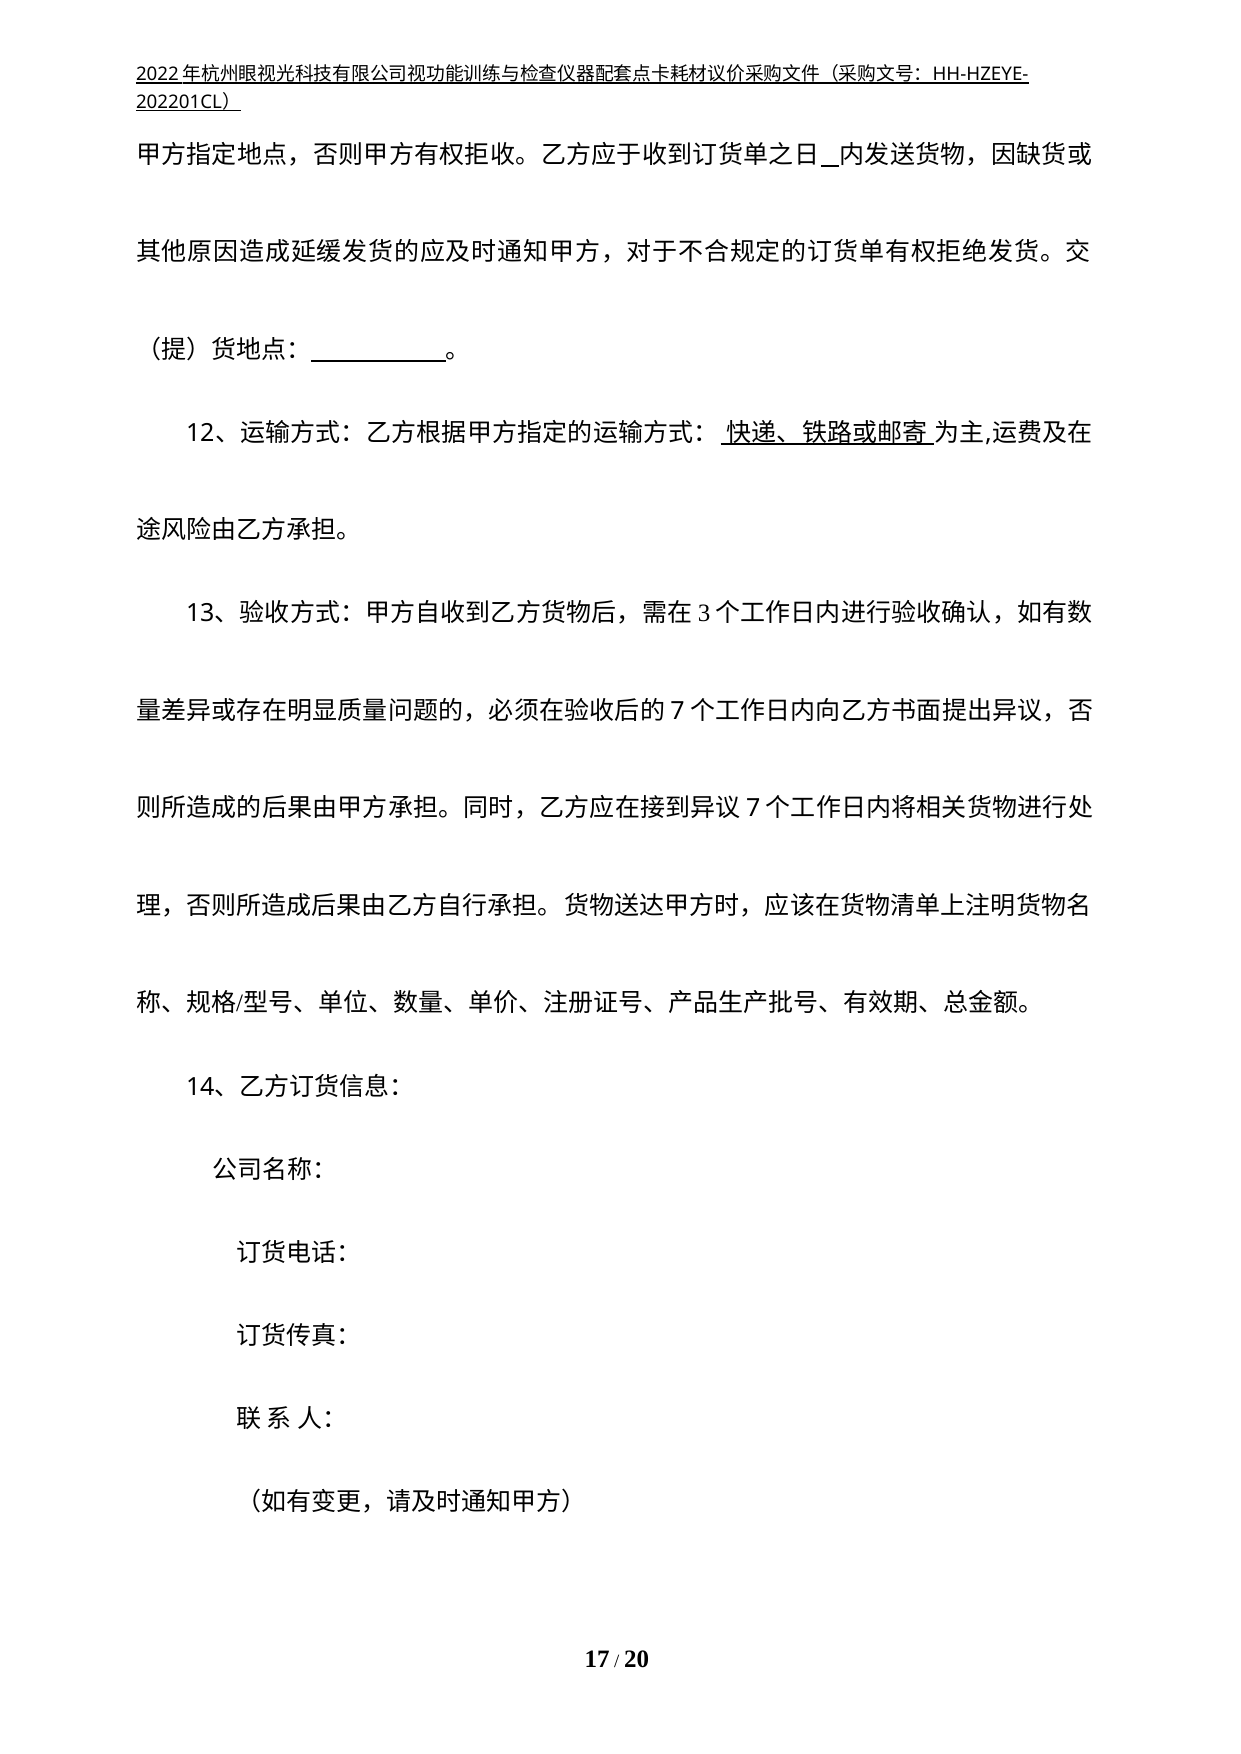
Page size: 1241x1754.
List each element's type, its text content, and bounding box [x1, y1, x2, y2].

text 联 系 人： [186, 1384, 1093, 1449]
text 订货电话： [186, 1218, 1093, 1283]
text 14、乙方订货信息： [136, 1052, 1093, 1117]
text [136, 120, 1093, 380]
text 13、验收方式：甲方自收到乙方货物后，需在3个工作日内进行验收确认，如有数量差异或存在明显质量问题的，必须在验收后的7个工作日内向乙方书面提出异议，否则所造成的后果由甲方承担。同时，乙方应在接到异议7个工作日内将相关货物进行处理，否则所造成后果由乙方自行承担。货物送达甲方时，应该在货物清单上注明货物名称、规格/型号、单位、数量、单价、注册证号、产品生产批号、有效期、总金额。 [136, 578, 1093, 1033]
text 订货传真： [186, 1301, 1093, 1366]
text 公司名称： [136, 1135, 1093, 1200]
text （如有变更，请及时通知甲方） [186, 1467, 1093, 1532]
text 12、运输方式：乙方根据甲方指定的运输方式： 快递、铁路或邮寄 为主,运费及在途风险由乙方承担。 [136, 398, 1093, 560]
